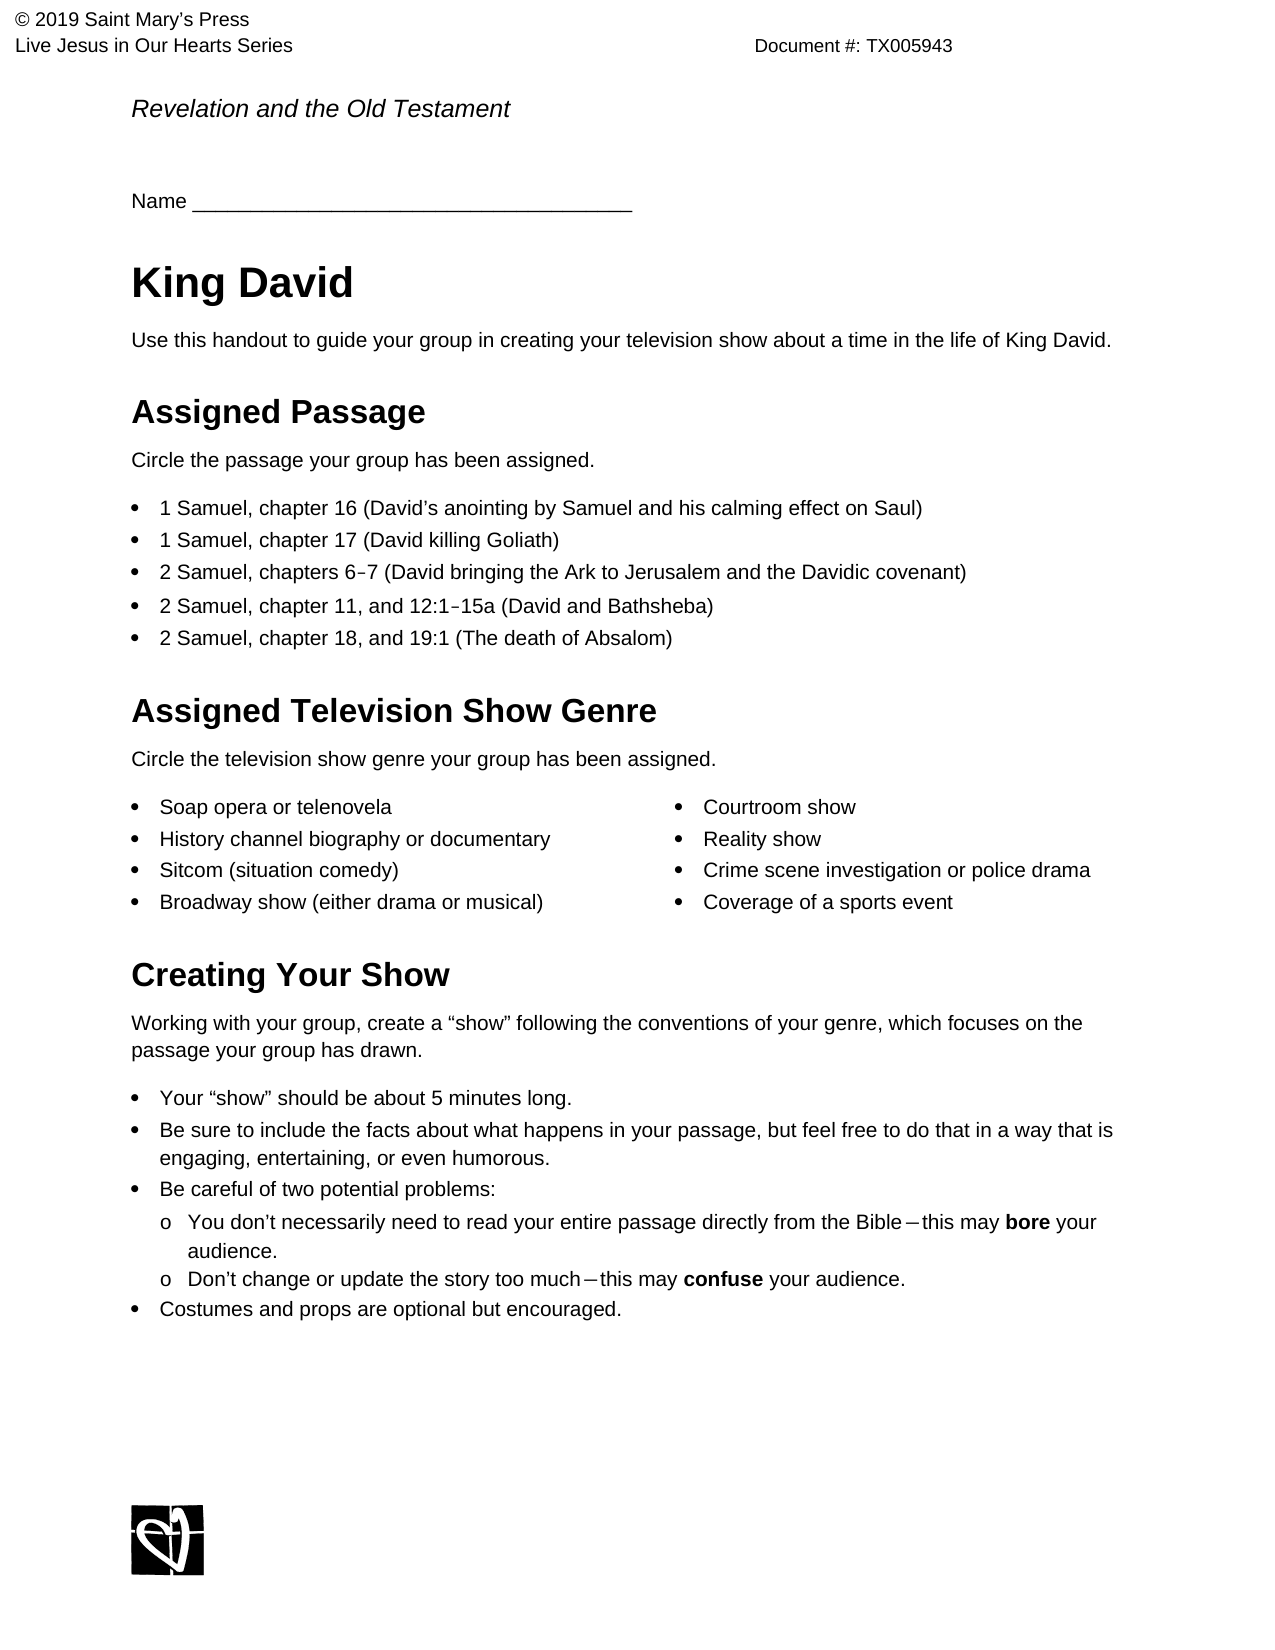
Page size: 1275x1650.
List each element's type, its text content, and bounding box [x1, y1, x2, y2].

list Broadway show (either drama or musical) [131, 890, 600, 914]
text Working with your group, create a “show” following the conventions of your genre, which focuses on the passage your group has drawn. [131, 1010, 1144, 1062]
list Reality show [675, 827, 1144, 851]
list 2 Samuel, chapters 6–7 (David bringing the Ark to Jerusalem and the Davidic covenant) [131, 559, 1144, 585]
list Your “show” should be about 5 minutes long. [131, 1086, 1144, 1110]
list Don’t change or update the story too much―this may confuse your audience. [159, 1266, 1144, 1293]
text Name ______________________________________ [131, 189, 1144, 237]
text Use this handout to guide your group in creating your television show about a time in the life of King David. [131, 328, 1144, 352]
list 1 Samuel, chapter 17 (David killing Goliath) [131, 528, 1144, 552]
list History channel biography or documentary [131, 827, 600, 851]
list Costumes and props are optional but encouraged. [131, 1297, 1144, 1321]
list You don’t necessarily need to read your entire passage directly from the Bible―this may bore your audience. [159, 1209, 1144, 1263]
list Be sure to include the facts about what happens in your passage, but feel free to do that in a way that is engaging, entertaining, or even humorous. [131, 1118, 1144, 1169]
list Crime scene investigation or police drama [675, 858, 1144, 882]
list Sitcom (situation comedy) [131, 858, 600, 882]
text Circle the television show genre your group has been assigned. [131, 746, 1144, 770]
list 2 Samuel, chapter 11, and 12:1–15a (David and Bathsheba) [131, 593, 1144, 618]
text King David [131, 258, 1144, 307]
list Soap opera or telenovela [131, 795, 600, 819]
text Circle the passage your group has been assigned. [131, 448, 1144, 472]
list 2 Samuel, chapter 18, and 19:1 (The death of Absalom) [131, 626, 1144, 650]
text Assigned Passage [131, 393, 1144, 431]
list Coverage of a sports event [675, 890, 1144, 914]
text Assigned Television Show Genre [131, 691, 1144, 730]
text Creating Your Show [131, 955, 1144, 994]
list Courtroom show [675, 795, 1144, 819]
list 1 Samuel, chapter 16 (David’s anointing by Samuel and his calming effect on Saul) [131, 496, 1144, 520]
list Be careful of two potential problems: [131, 1177, 1144, 1201]
